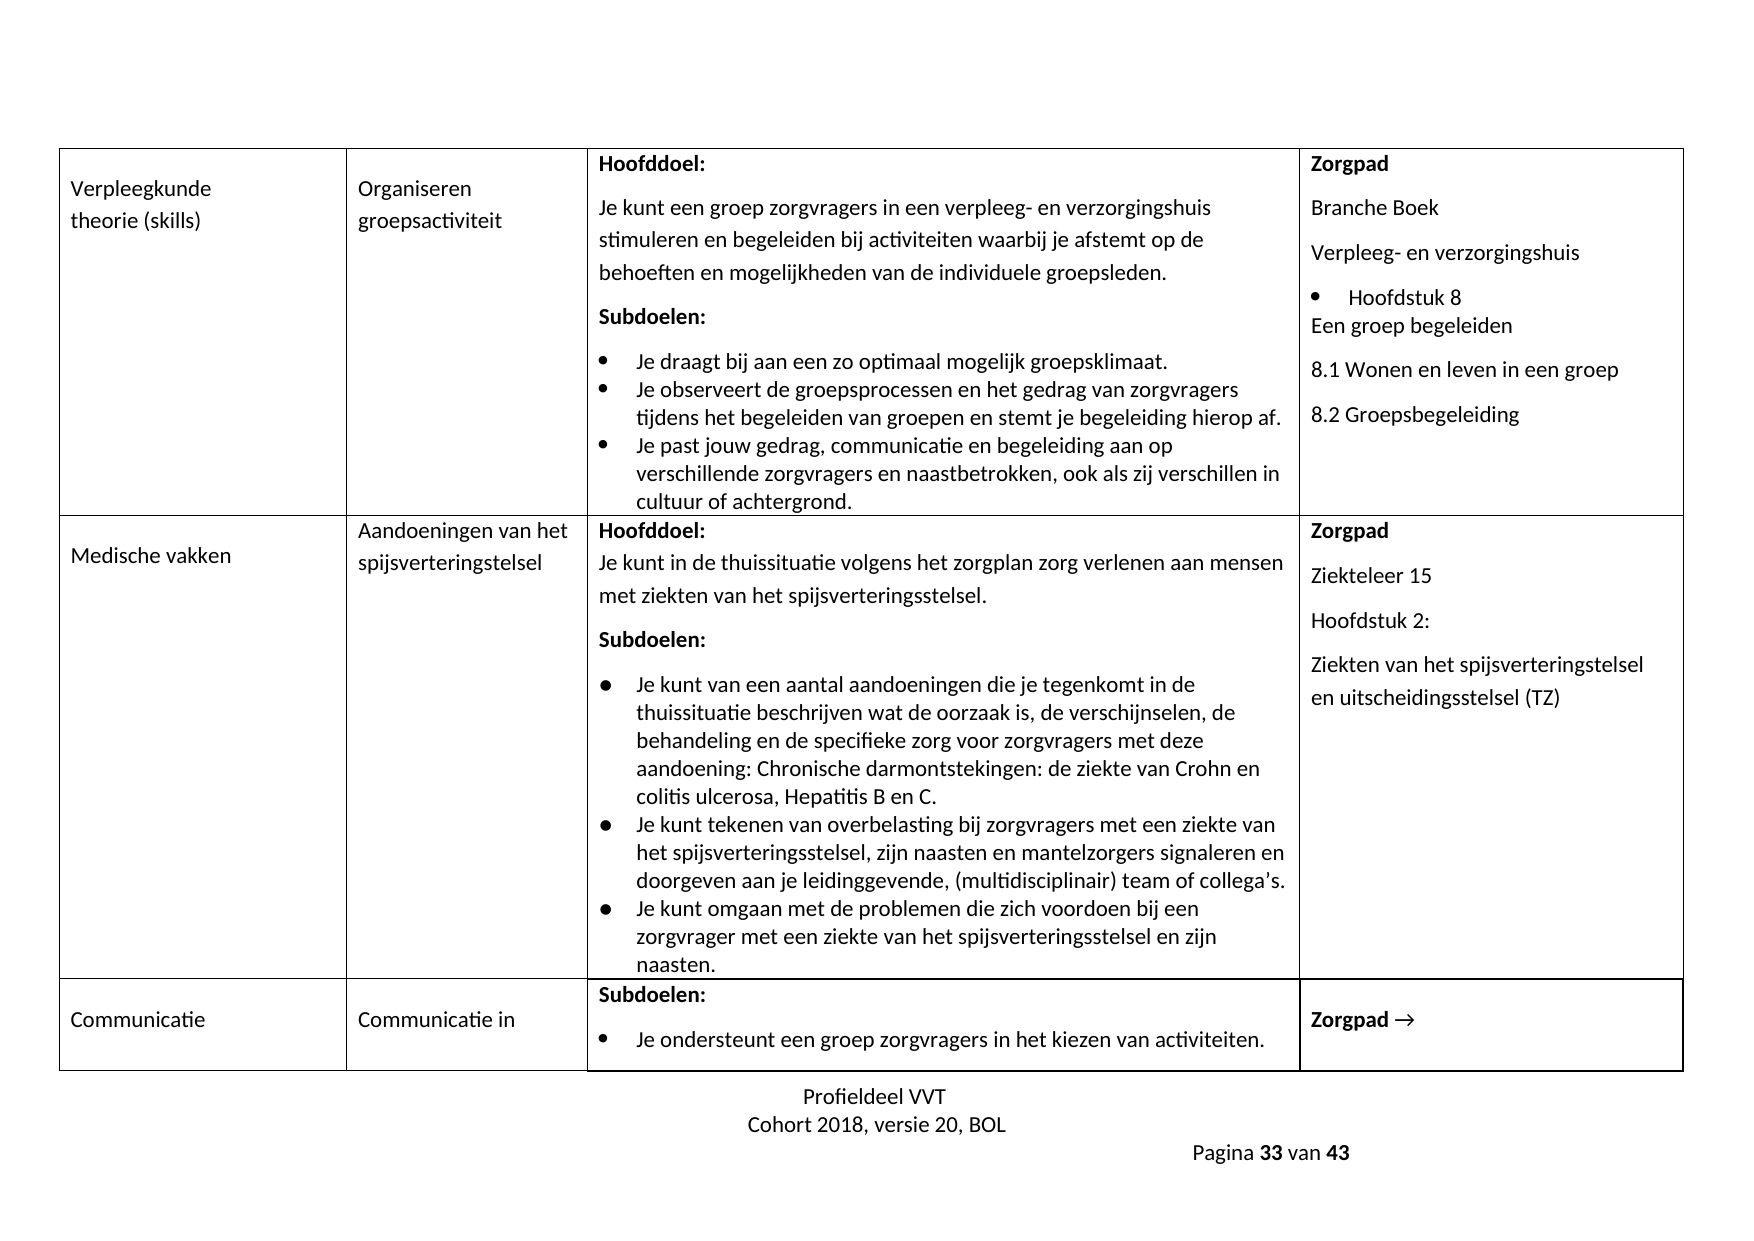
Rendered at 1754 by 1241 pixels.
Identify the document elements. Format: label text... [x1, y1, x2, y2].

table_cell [588, 980, 1299, 1069]
table_cell Zorgpad Branche Boek Verpleeg- en verzorgingshuis Hoofdstuk 8 Een groep begeleiden 8.1 Wonen en leven in een groep 8.2 Groepsbegeleiding [1300, 149, 1683, 515]
table_cell Medische vakken [60, 516, 346, 978]
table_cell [1301, 980, 1682, 1069]
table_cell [347, 979, 587, 1069]
table_cell Organiseren groepsactiviteit [347, 149, 587, 515]
table_cell Aandoeningen van het spijsverteringstelsel [347, 516, 587, 978]
table_cell Hoofddoel: Je kunt een groep zorgvragers in een verpleeg- en verzorgingshuis stimuleren en begeleiden bij activiteiten waarbij je afstemt op de behoeften en mogelijkheden van de individuele groepsleden. Subdoelen: Je draagt bij aan een zo optimaal mogelijk groepsklimaat. Je observeert de groepsprocessen en het gedrag van zorgvragers tijdens het begeleiden van groepen en stemt je begeleiding hierop af. Je past jouw gedrag, communicatie en begeleiding aan op verschillende zorgvragers en naastbetrokken, ook als zij verschillen in cultuur of achtergrond. [588, 149, 1299, 515]
table_cell Zorgpad Ziekteleer 15 Hoofdstuk 2: Ziekten van het spijsverteringstelsel en uitscheidingsstelsel (TZ) [1300, 516, 1683, 978]
table_cell Communicatie [60, 979, 346, 1069]
table_cell Hoofddoel: Je kunt in de thuissituatie volgens het zorgplan zorg verlenen aan mensen met ziekten van het spijsverteringsstelsel. Subdoelen: Je kunt van een aantal aandoeningen die je tegenkomt in de thuissituatie beschrijven wat de oorzaak is, de verschijnselen, de behandeling en de specifieke zorg voor zorgvragers met deze aandoening: Chronische darmontstekingen: de ziekte van Crohn en colitis ulcerosa, Hepatitis B en C. Je kunt tekenen van overbelasting bij zorgvragers met een ziekte van het spijsverteringsstelsel, zijn naasten en mantelzorgers signaleren en doorgeven aan je leidinggevende, (multidisciplinair) team of collega’s. Je kunt omgaan met de problemen die zich voordoen bij een zorgvrager met een ziekte van het spijsverteringsstelsel en zijn naasten. [588, 516, 1299, 978]
table_cell Verpleegkunde theorie (skills) [60, 149, 346, 515]
